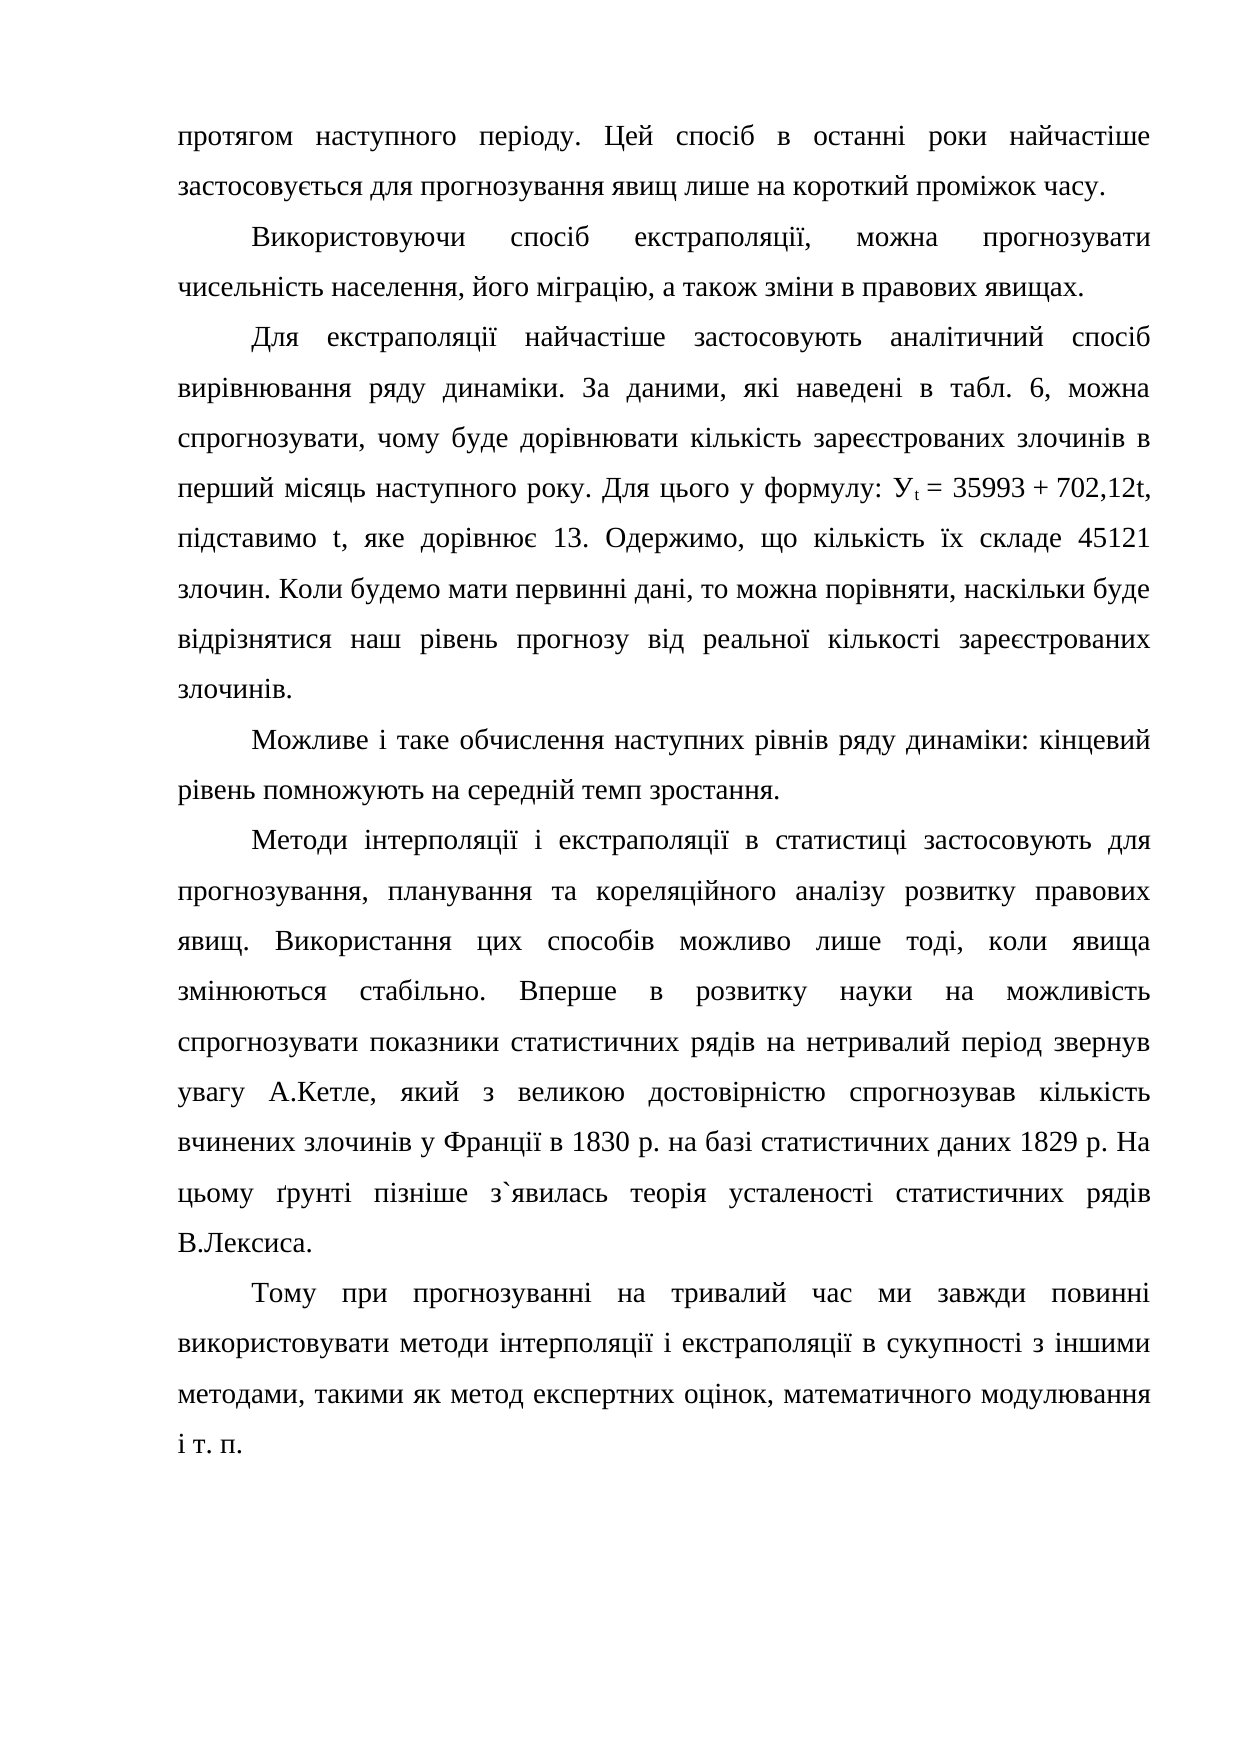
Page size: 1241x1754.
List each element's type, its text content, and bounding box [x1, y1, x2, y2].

text Використовуючи спосіб екстраполяції, можна прогнозувати чисельність населення, його міграцію, а також зміни в правових явищах. [177, 219, 1152, 303]
text Для екстраполяції найчастіше застосовують аналітичний спосіб вирівнювання ряду динаміки. За даними, які наведені в табл. 6, можна спрогнозувати, чому буде дорівнювати кількість зареєстрованих злочинів в перший місяць наступного року. Для цього у формулу: Уt = 35993 + 702,12t, підставимо t, яке дорівнює 13. Одержимо, що кількість їх складе 45121 злочин. Коли будемо мати первинні дані, то можна порівняти, наскільки буде відрізнятися наш рівень прогнозу від реальної кількості зареєстрованих злочинів. [177, 319, 1152, 705]
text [177, 118, 1152, 202]
text Тому при прогнозуванні на тривалий час ми завжди повинні використовувати методи інтерполяції і екстраполяції в сукупності з іншими методами, такими як метод експертних оцінок, математичного модулювання і т. п. [177, 1275, 1152, 1460]
text Можливе і таке обчислення наступних рівнів ряду динаміки: кінцевий рівень помножують на середній темп зростання. [177, 722, 1152, 806]
text Методи інтерполяції і екстраполяції в статистиці застосовують для прогнозування, планування та кореляційного аналізу розвитку правових явищ. Використання цих способів можливо лише тоді, коли явища змінюються стабільно. Вперше в розвитку науки на можливість спрогнозувати показники статистичних рядів на нетривалий період звернув увагу А.Кетле, який з великою достовірністю спрогнозував кількість вчинених злочинів у Франції в 1830 р. на базі статистичних даних 1829 р. На цьому ґрунті пізніше з`явилась теорія усталеності статистичних рядів В.Лексиса. [177, 822, 1152, 1258]
